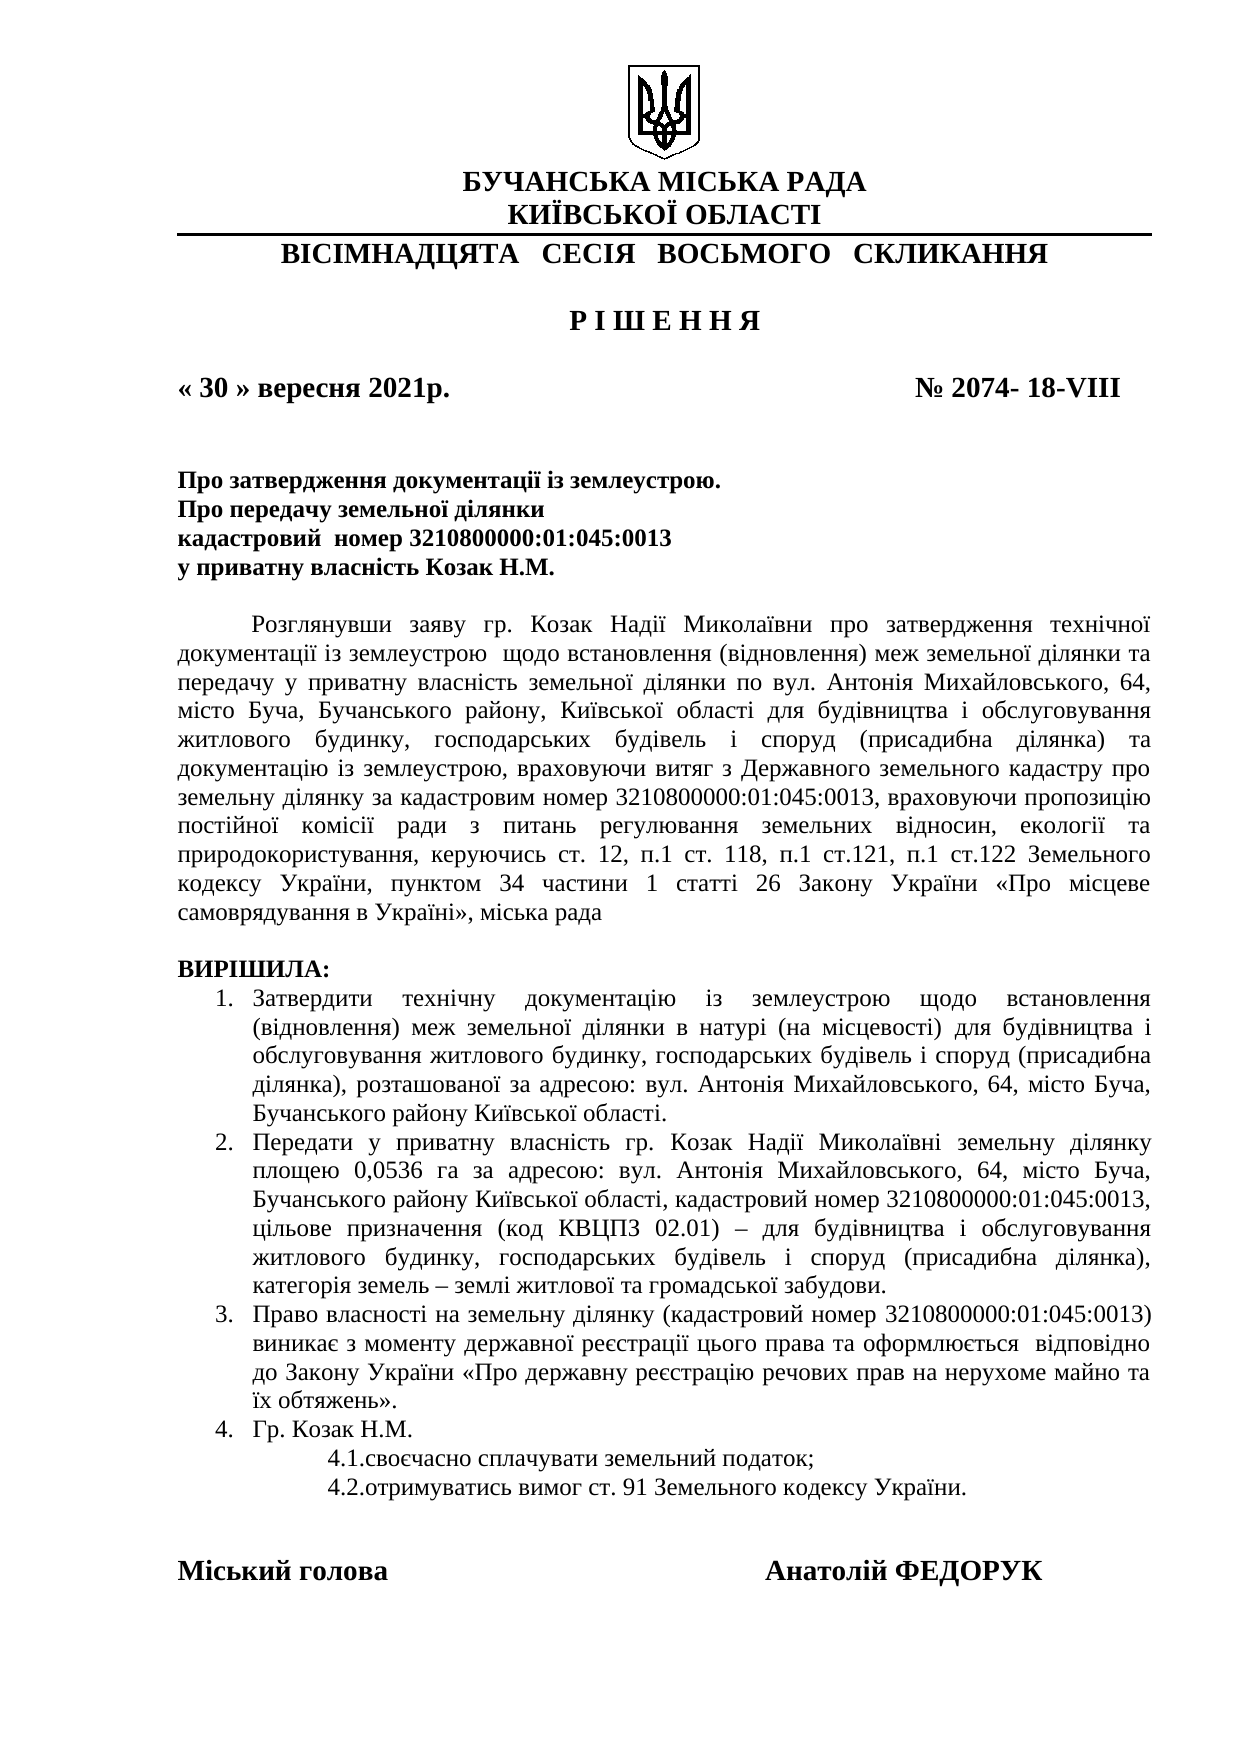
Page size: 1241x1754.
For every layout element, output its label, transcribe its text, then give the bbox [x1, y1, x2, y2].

list 4.1.своєчасно сплачувати земельний податок; [327, 1443, 1152, 1472]
list Передати у приватну власність гр. Козак Надії Миколаївні земельну ділянку площею 0,0536 га за адресою: вул. Антонія Михайловського, 64, місто Буча, Бучанського району Київської області, кадастровий номер 3210800000:01:045:0013, цільове призначення (код КВЦПЗ 02.01) – для будівництва і обслуговування житлового будинку, господарських будівель і споруд (присадибна ділянка), категорія земель – землі житлової та громадської забудови. [215, 1127, 1152, 1299]
list Затвердити технічну документацію із землеустрою щодо встановлення (відновлення) меж земельної ділянки в натурі (на місцевості) для будівництва і обслуговування житлового будинку, господарських будівель і споруд (присадибна ділянка), розташованої за адресою: вул. Антонія Михайловського, 64, місто Буча, Бучанського району Київської області. [215, 983, 1152, 1127]
text у приватну власність Козак Н.М. [177, 552, 1152, 580]
text ВИРІШИЛА: [177, 954, 1152, 983]
text Розглянувши заяву гр. Козак Надії Миколаївни про затвердження технічної документації із землеустрою щодо встановлення (відновлення) меж земельної ділянки та передачу у приватну власність земельної ділянки по вул. Антонія Михайловського, 64, місто Буча, Бучанського району, Київської області для будівництва і обслуговування житлового будинку, господарських будівель і споруд (присадибна ділянка) та документацію із землеустрою, враховуючи витяг з Державного земельного кадастру про земельну ділянку за кадастровим номер 3210800000:01:045:0013, враховуючи пропозицію постійної комісії ради з питань регулювання земельних відносин, екології та природокористування, керуючись ст. 12, п.1 ст. 118, п.1 ст.121, п.1 ст.122 Земельного кодексу України, пунктом 34 частини 1 статті 26 Закону України «Про місцеве самоврядування в Україні», міська рада [177, 609, 1152, 925]
text КИЇВСЬКОЇ ОБЛАСТІ [177, 197, 1152, 233]
list Гр. Козак Н.М. [215, 1414, 1152, 1443]
list Право власності на земельну ділянку (кадастровий номер 3210800000:01:045:0013) виникає з моменту державної реєстрації цього права та оформлюється відповідно до Закону України «Про державну реєстрацію речових прав на нерухоме майно та їх обтяжень». [215, 1299, 1152, 1414]
text Про затвердження документації із землеустрою. [177, 465, 1152, 494]
text Р І Ш Е Н Н Я [177, 303, 1152, 337]
list 4.2.отримуватись вимог ст. 91 Земельного кодексу України. [327, 1472, 1152, 1500]
text Про передачу земельної ділянки [177, 494, 1152, 523]
text кадастровий номер 3210800000:01:045:0013 [177, 523, 1152, 552]
text ВІСІМНАДЦЯТА СЕСІЯ ВОСЬМОГО СКЛИКАННЯ [177, 236, 1152, 270]
text БУЧАНСЬКА МІСЬКА РАДА [177, 164, 1152, 197]
text « 30 » вересня 2021р. № 2074- 18-VІІІ [177, 370, 1152, 404]
text Міський голова Анатолій ФЕДОРУК [177, 1553, 1152, 1587]
